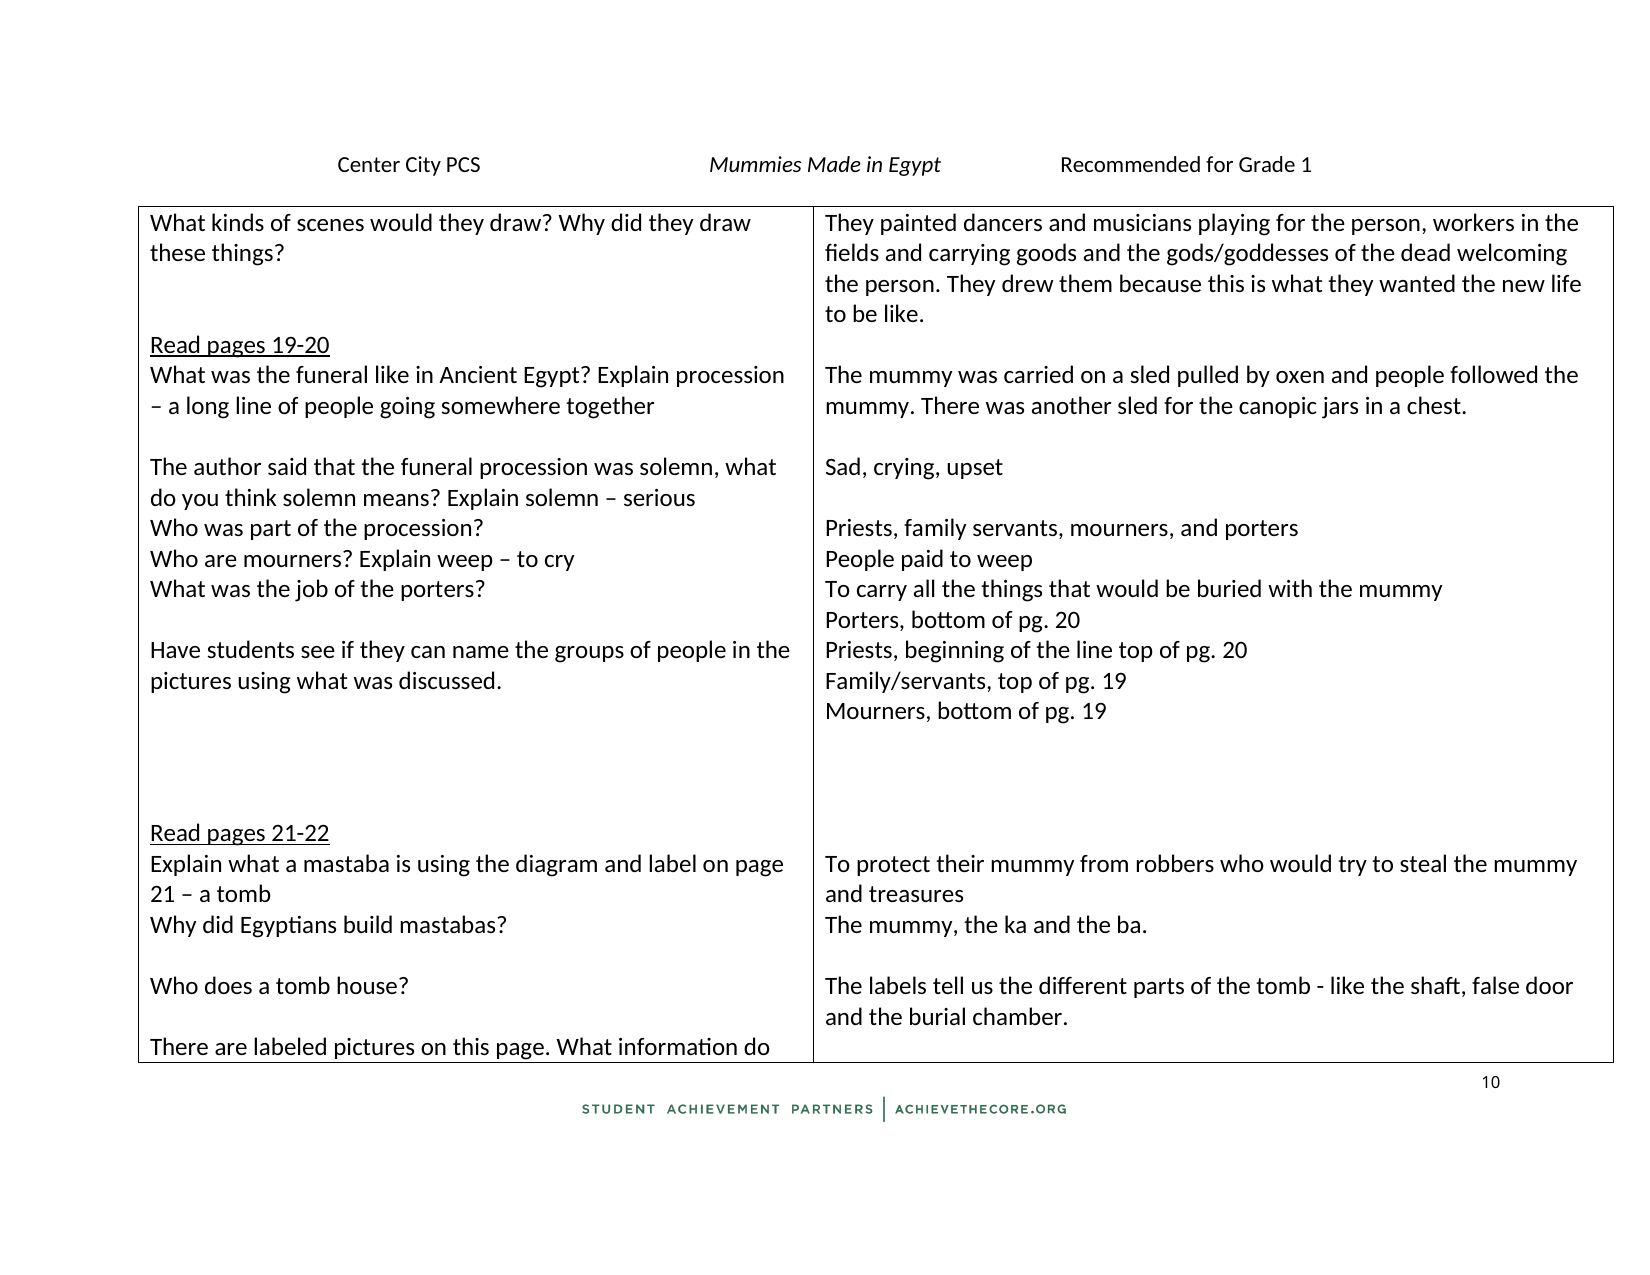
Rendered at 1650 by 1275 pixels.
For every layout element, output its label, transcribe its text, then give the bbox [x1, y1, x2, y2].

picture [571, 1093, 1079, 1125]
